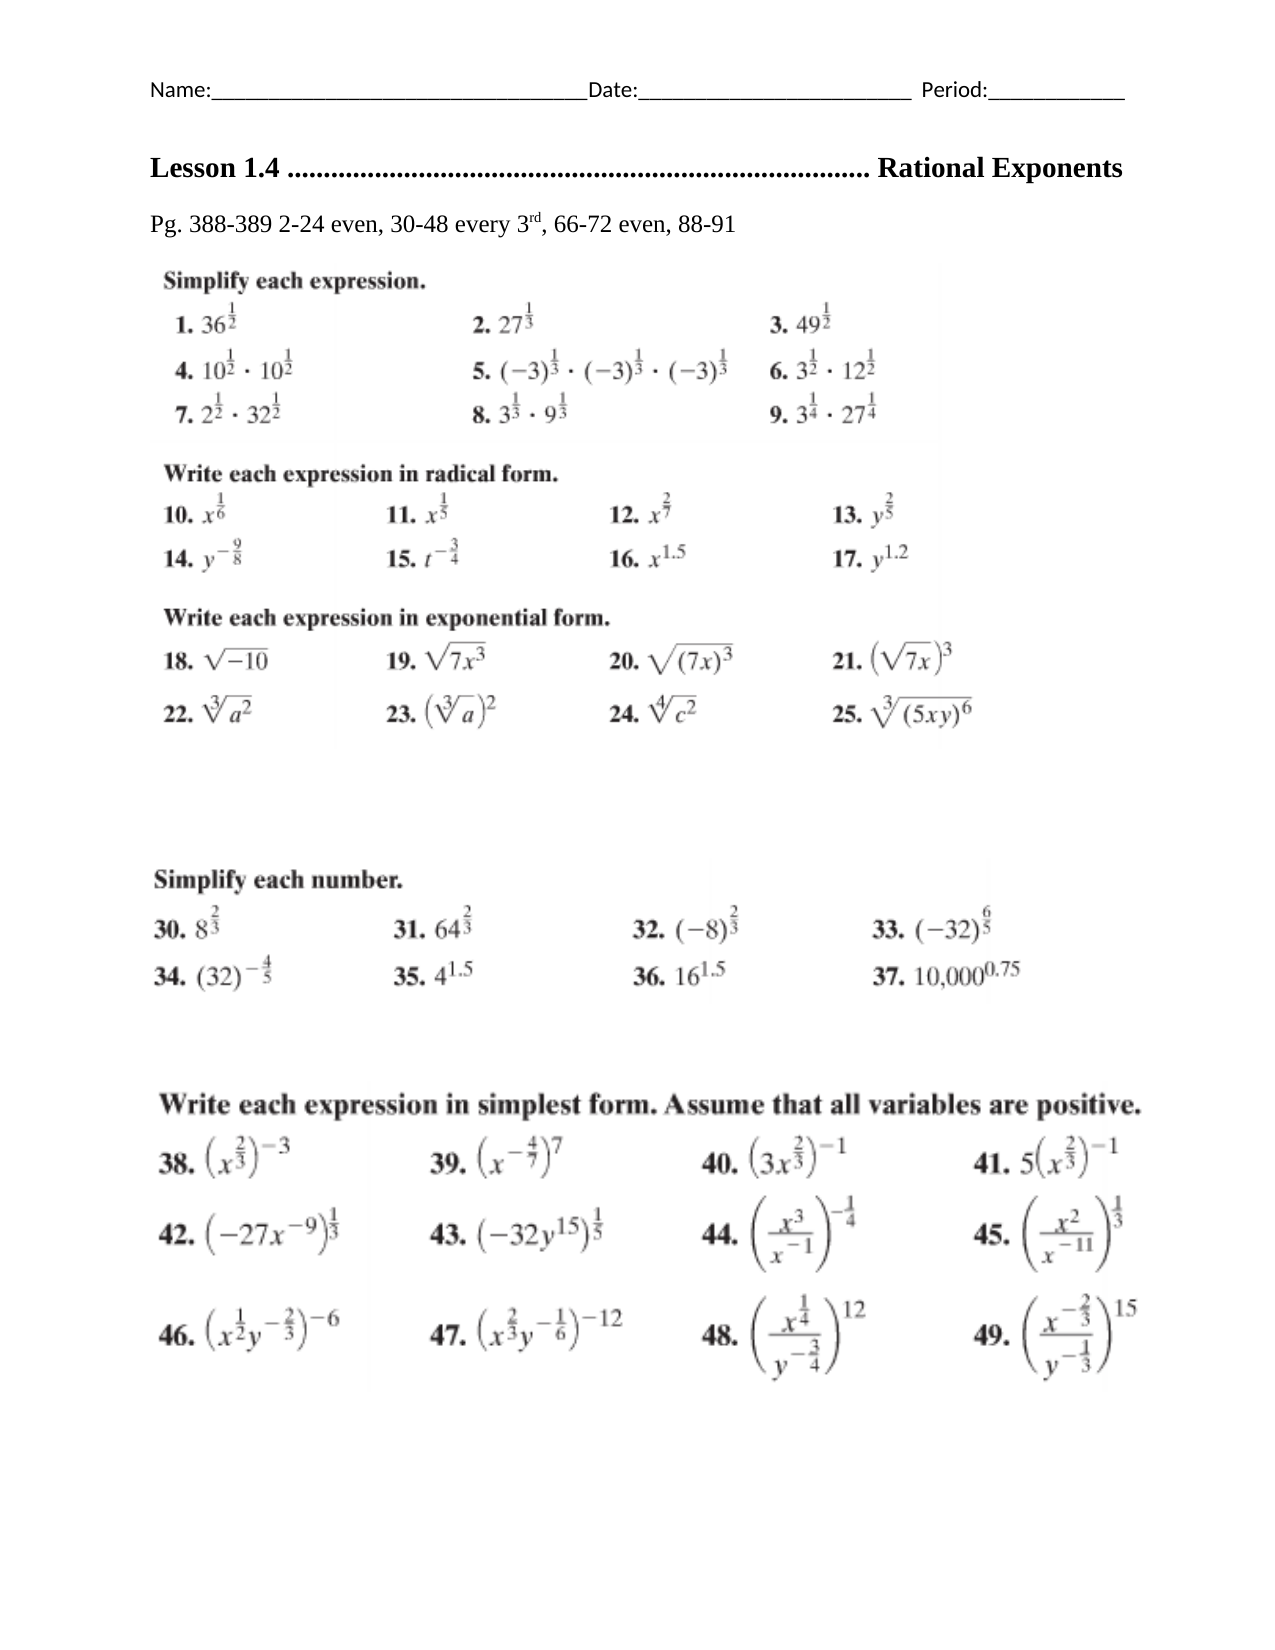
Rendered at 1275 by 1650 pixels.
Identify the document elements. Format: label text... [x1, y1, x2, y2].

picture [150, 1081, 1157, 1392]
text Lesson 1.4 ................................................................................ Rational Exponents [150, 150, 1125, 183]
text Pg. 388-389 2-24 even, 30-48 every 3rd, 66-72 even, 88-91 [150, 209, 1125, 238]
picture [150, 858, 1036, 1004]
picture [150, 263, 1011, 749]
